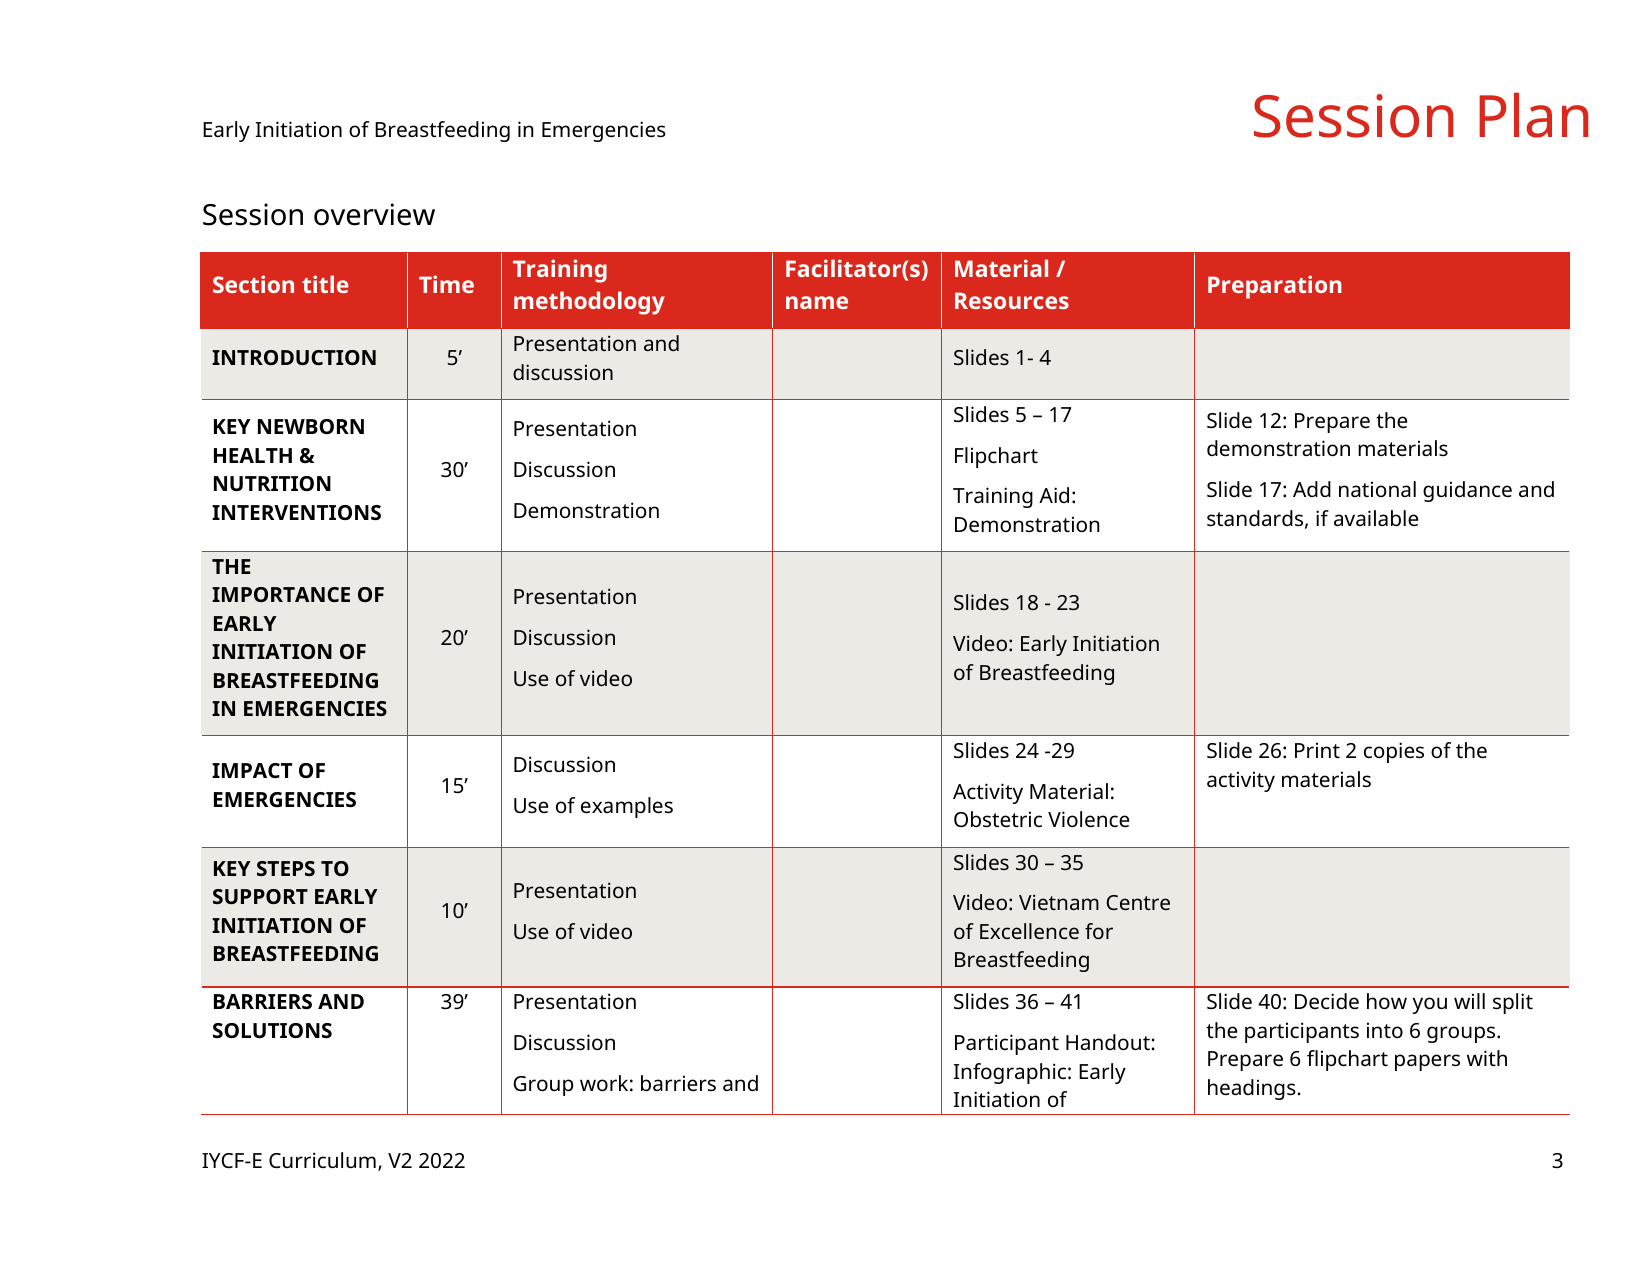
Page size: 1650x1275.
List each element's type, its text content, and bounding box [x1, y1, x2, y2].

table_cell [773, 848, 941, 986]
table_cell IMPACT OF EMERGENCIES [201, 736, 407, 847]
table_cell [1195, 551, 1570, 735]
table_cell Discussion Use of examples [502, 736, 772, 847]
table_cell Slides 5 – 17 Flipchart Training Aid: Demonstration [942, 400, 1194, 551]
table_cell 20’ [408, 552, 501, 735]
table_cell Slide 26: Print 2 copies of the activity materials [1195, 735, 1570, 847]
table_cell INTRODUCTION [201, 329, 407, 399]
table_cell Presentation Use of video [502, 848, 772, 986]
subtitle Session overview [202, 194, 1645, 233]
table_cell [502, 988, 772, 1114]
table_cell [942, 988, 1194, 1114]
table_cell BARRIERS AND SOLUTIONS [201, 987, 407, 1114]
table_header Time [408, 253, 501, 328]
table_cell Slide 12: Prepare the demonstration materials Slide 17: Add national guidance and standards, if available [1195, 399, 1570, 551]
table_header Section title [201, 253, 407, 328]
table_header Facilitator(s) name [773, 253, 941, 328]
table_cell [1195, 847, 1570, 986]
table_header Material / Resources [942, 253, 1194, 328]
table_cell [773, 400, 941, 551]
table_cell 10’ [408, 848, 501, 986]
table_cell Slides 24 -29 Activity Material: Obstetric Violence [942, 736, 1194, 847]
table_cell 5’ [408, 329, 501, 399]
table_cell Slides 1- 4 [942, 329, 1194, 399]
table_cell KEY STEPS TO SUPPORT EARLY INITIATION OF BREASTFEEDING [201, 848, 407, 986]
table_cell 30’ [408, 400, 501, 551]
table_cell Presentation Discussion Demonstration [502, 400, 772, 551]
table_cell [773, 736, 941, 847]
table_cell [773, 552, 941, 735]
table_header Training methodology [502, 253, 772, 328]
table_cell [773, 988, 941, 1114]
table_cell [773, 329, 941, 399]
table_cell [1195, 986, 1570, 1114]
table_cell Slides 30 – 35 Video: Vietnam Centre of Excellence for Breastfeeding [942, 848, 1194, 986]
table_cell KEY NEWBORN HEALTH & NUTRITION INTERVENTIONS [201, 400, 407, 551]
table_cell Presentation and discussion [502, 329, 772, 399]
table_cell [1195, 329, 1570, 399]
table_cell THE IMPORTANCE OF EARLY INITIATION OF BREASTFEEDING IN EMERGENCIES [201, 552, 407, 735]
table_header Preparation [1195, 253, 1569, 328]
table_cell 39’ [408, 988, 501, 1114]
table_cell 15’ [408, 736, 501, 847]
table_cell Presentation Discussion Use of video [502, 552, 772, 735]
table_cell Slides 18 - 23 Video: Early Initiation of Breastfeeding [942, 552, 1194, 735]
